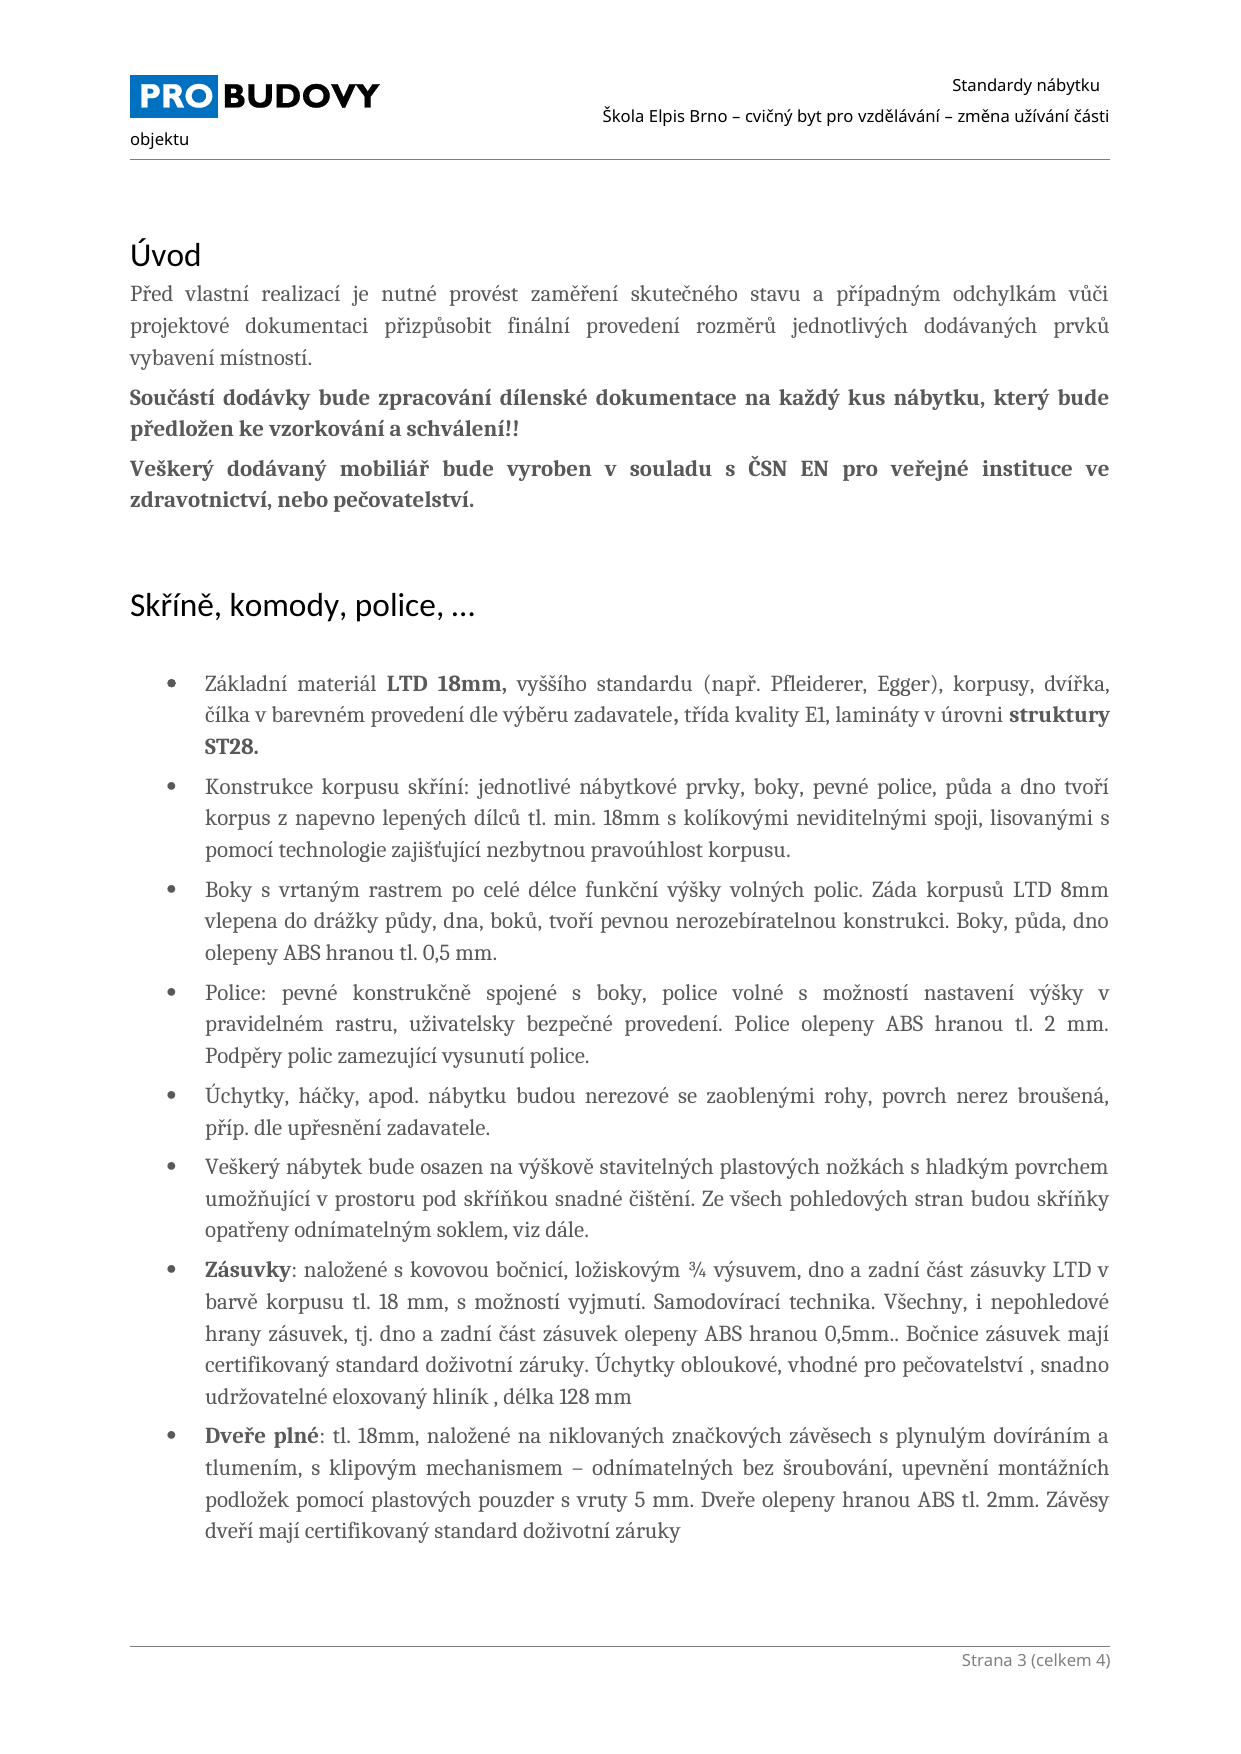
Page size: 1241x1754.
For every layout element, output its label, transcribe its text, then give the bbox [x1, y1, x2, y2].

text Veškerý dodávaný mobiliář bude vyroben v souladu s ČSN EN pro veřejné instituce ve zdravotnictví, nebo pečovatelství. [130, 456, 1110, 514]
list Veškerý nábytek bude osazen na výškově stavitelných plastových nožkách s hladkým povrchem umožňující v prostoru pod skříňkou snadné čištění. Ze všech pohledových stran budou skříňky opatřeny odnímatelným soklem, viz dále. [167, 1154, 1110, 1244]
list Úchytky, háčky, apod. nábytku budou nerezové se zaoblenými rohy, povrch nerez broušená, příp. dle upřesnění zadavatele. [167, 1083, 1110, 1141]
list Zásuvky: naložené s kovovou bočnicí, ložiskovým ¾ výsuvem, dno a zadní část zásuvky LTD v barvě korpusu tl. 18 mm, s možností vyjmutí. Samodovírací technika. Všechny, i nepohledové hrany zásuvek, tj. dno a zadní část zásuvek olepeny ABS hranou 0,5mm.. Bočnice zásuvek mají certifikovaný standard doživotní záruky. Úchytky obloukové, vhodné pro pečovatelství , snadno udržovatelné eloxovaný hliník , délka 128 mm [167, 1257, 1110, 1410]
list Boky s vrtaným rastrem po celé délce funkční výšky volných polic. Záda korpusů LTD 8mm vlepena do drážky půdy, dna, boků, tvoří pevnou nerozebíratelnou konstrukci. Boky, půda, dno olepeny ABS hranou tl. 0,5 mm. [167, 877, 1110, 966]
text Úvod [130, 234, 1110, 275]
list Konstrukce korpusu skříní: jednotlivé nábytkové prvky, boky, pevné police, půda a dno tvoří korpus z napevno lepených dílců tl. min. 18mm s kolíkovými neviditelnými spoji, lisovanými s pomocí technologie zajišťující nezbytnou pravoúhlost korpusu. [167, 774, 1110, 863]
list Dveře plné: tl. 18mm, naložené na niklovaných značkových závěsech s plynulým dovíráním a tlumením, s klipovým mechanismem – odnímatelných bez šroubování, upevnění montážních podložek pomocí plastových pouzder s vruty 5 mm. Dveře olepeny hranou ABS tl. 2mm. Závěsy dveří mají certifikovaný standard doživotní záruky [167, 1423, 1110, 1544]
text Skříně, komody, police, … [130, 584, 1110, 624]
list Základní materiál LTD 18mm, vyššího standardu (např. Pfleiderer, Egger), korpusy, dvířka, čílka v barevném provedení dle výběru zadavatele, třída kvality E1, lamináty v úrovni struktury ST28. [167, 671, 1110, 760]
text Součástí dodávky bude zpracování dílenské dokumentace na každý kus nábytku, který bude předložen ke vzorkování a schválení!! [130, 384, 1110, 442]
text Před vlastní realizací je nutné provést zaměření skutečného stavu a případným odchylkám vůči projektové dokumentaci přizpůsobit finální provedení rozměrů jednotlivých dodávaných prvků vybavení místností. [130, 281, 1110, 371]
list Police: pevné konstrukčně spojené s boky, police volné s možností nastavení výšky v pravidelném rastru, uživatelsky bezpečné provedení. Police olepeny ABS hranou tl. 2 mm. Podpěry polic zamezující vysunutí police. [167, 980, 1110, 1069]
